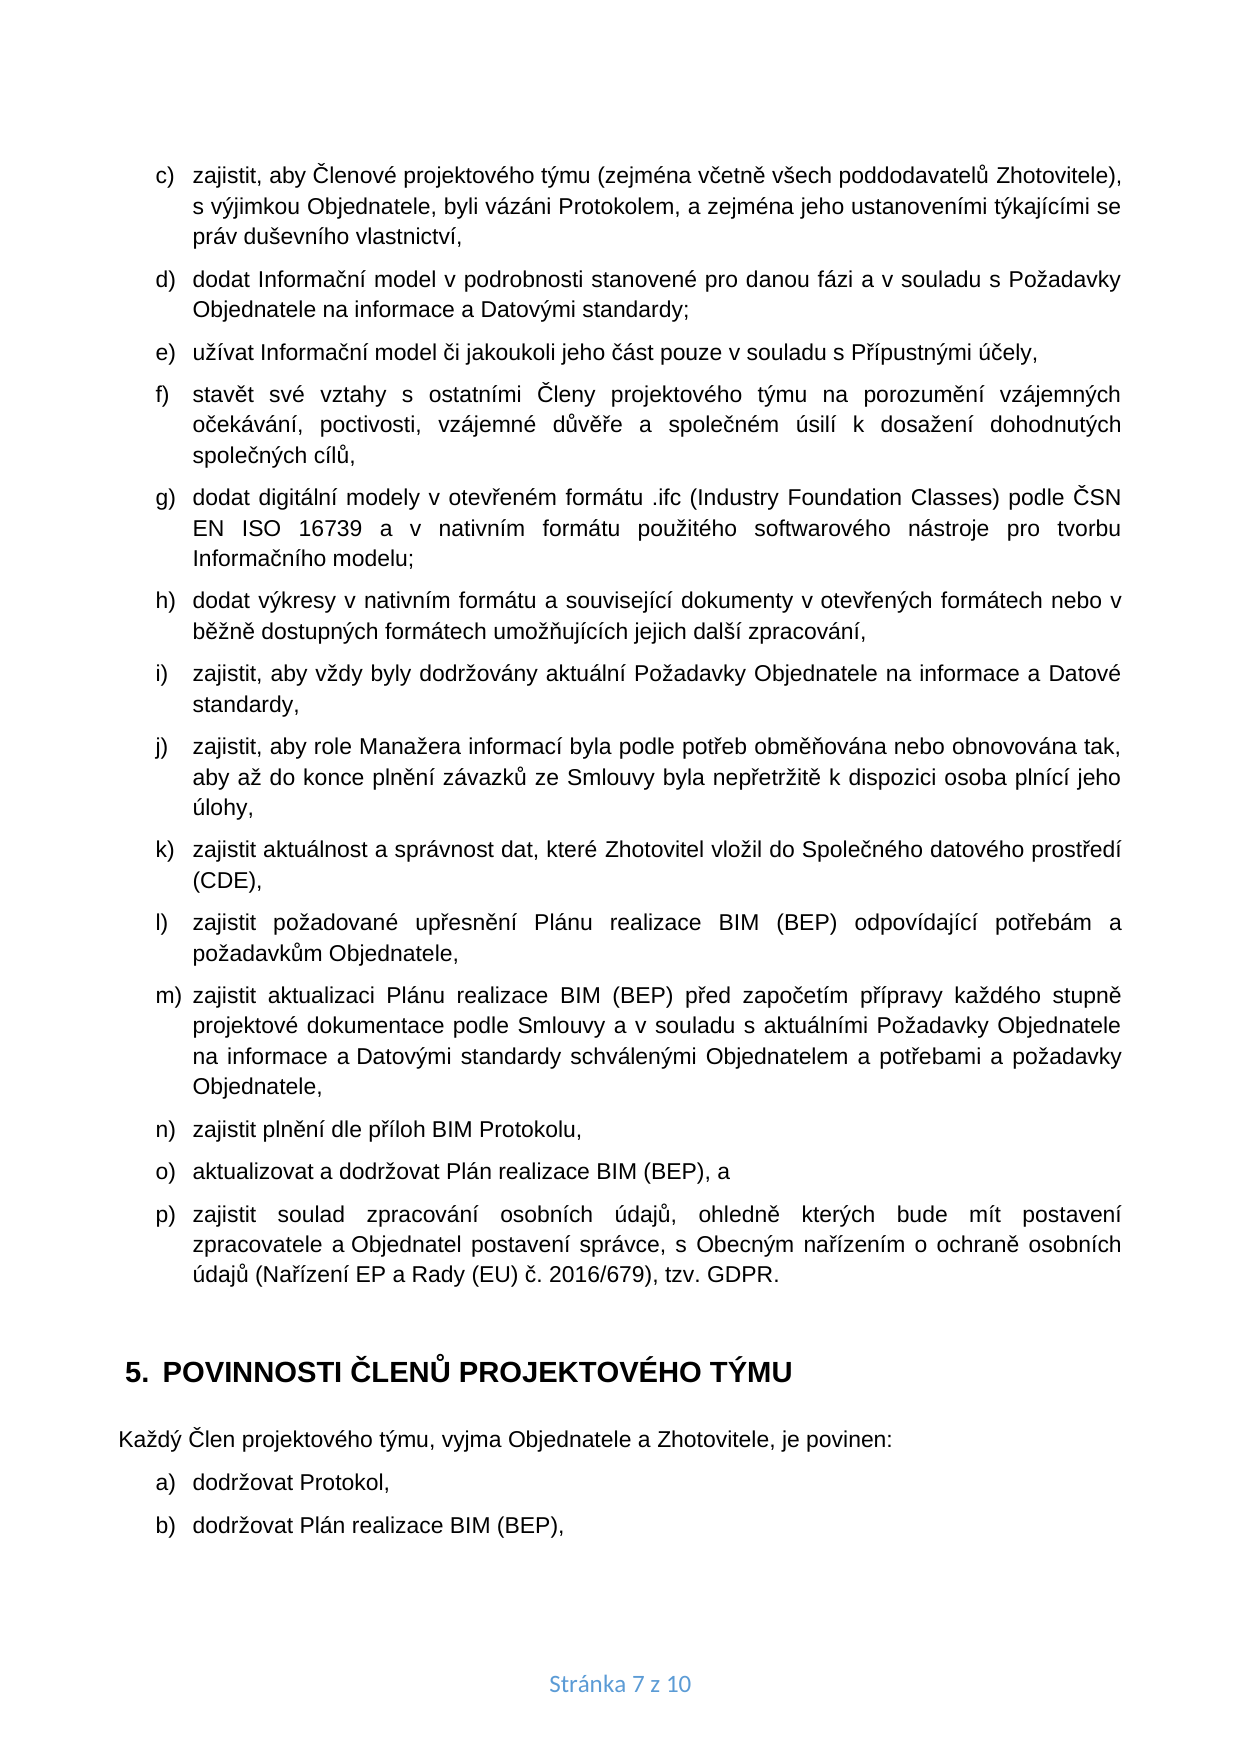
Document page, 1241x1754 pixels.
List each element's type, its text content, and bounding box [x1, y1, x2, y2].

list dodat Informační model v podrobnosti stanovené pro danou fázi a v souladu s Požadavky Objednatele na informace a Datovými standardy; [155, 266, 1122, 322]
list dodat výkresy v nativním formátu a související dokumenty v otevřených formátech nebo v běžně dostupných formátech umožňujících jejich další zpracování, [155, 587, 1122, 644]
text Každý Člen projektového týmu, vyjma Objednatele a Zhotovitele, je povinen: [118, 1426, 1122, 1453]
list zajistit, aby vždy byly dodržovány aktuální Požadavky Objednatele na informace a Datové standardy, [155, 660, 1122, 717]
list zajistit, aby role Manažera informací byla podle potřeb obměňována nebo obnovována tak, aby až do konce plnění závazků ze Smlouvy byla nepřetržitě k dispozici osoba plnící jeho úlohy, [155, 733, 1122, 820]
list stavět své vztahy s ostatními Členy projektového týmu na porozumění vzájemných očekávání, poctivosti, vzájemné důvěře a společném úsilí k dosažení dohodnutých společných cílů, [155, 381, 1122, 468]
list zajistit aktualizaci Plánu realizace BIM (BEP) před započetím přípravy každého stupně projektové dokumentace podle Smlouvy a v souladu s aktuálními Požadavky Objednatele na informace a Datovými standardy schválenými Objednatelem a potřebami a požadavky Objednatele, [155, 982, 1122, 1099]
list aktualizovat a dodržovat Plán realizace BIM (BEP), a [155, 1158, 1122, 1185]
list užívat Informační model či jakoukoli jeho část pouze v souladu s Přípustnými účely, [155, 338, 1122, 365]
list dodržovat Plán realizace BIM (BEP), [155, 1512, 1122, 1538]
subtitle POVINNOSTI ČLENŮ PROJEKTOVÉHO TÝMU [125, 1355, 1122, 1389]
list zajistit požadované upřesnění Plánu realizace BIM (BEP) odpovídající potřebám a požadavkům Objednatele, [155, 909, 1122, 966]
list dodržovat Protokol, [155, 1469, 1122, 1495]
list zajistit, aby Členové projektového týmu (zejména včetně všech poddodavatelů Zhotovitele), s výjimkou Objednatele, byli vázáni Protokolem, a zejména jeho ustanoveními týkajícími se práv duševního vlastnictví, [155, 162, 1122, 249]
list zajistit aktuálnost a správnost dat, které Zhotovitel vložil do Společného datového prostředí (CDE), [155, 836, 1122, 893]
list zajistit plnění dle příloh BIM Protokolu, [155, 1116, 1122, 1142]
list dodat digitální modely v otevřeném formátu .ifc (Industry Foundation Classes) podle ČSN EN ISO 16739 a v nativním formátu použitého softwarového nástroje pro tvorbu Informačního modelu; [155, 484, 1122, 571]
